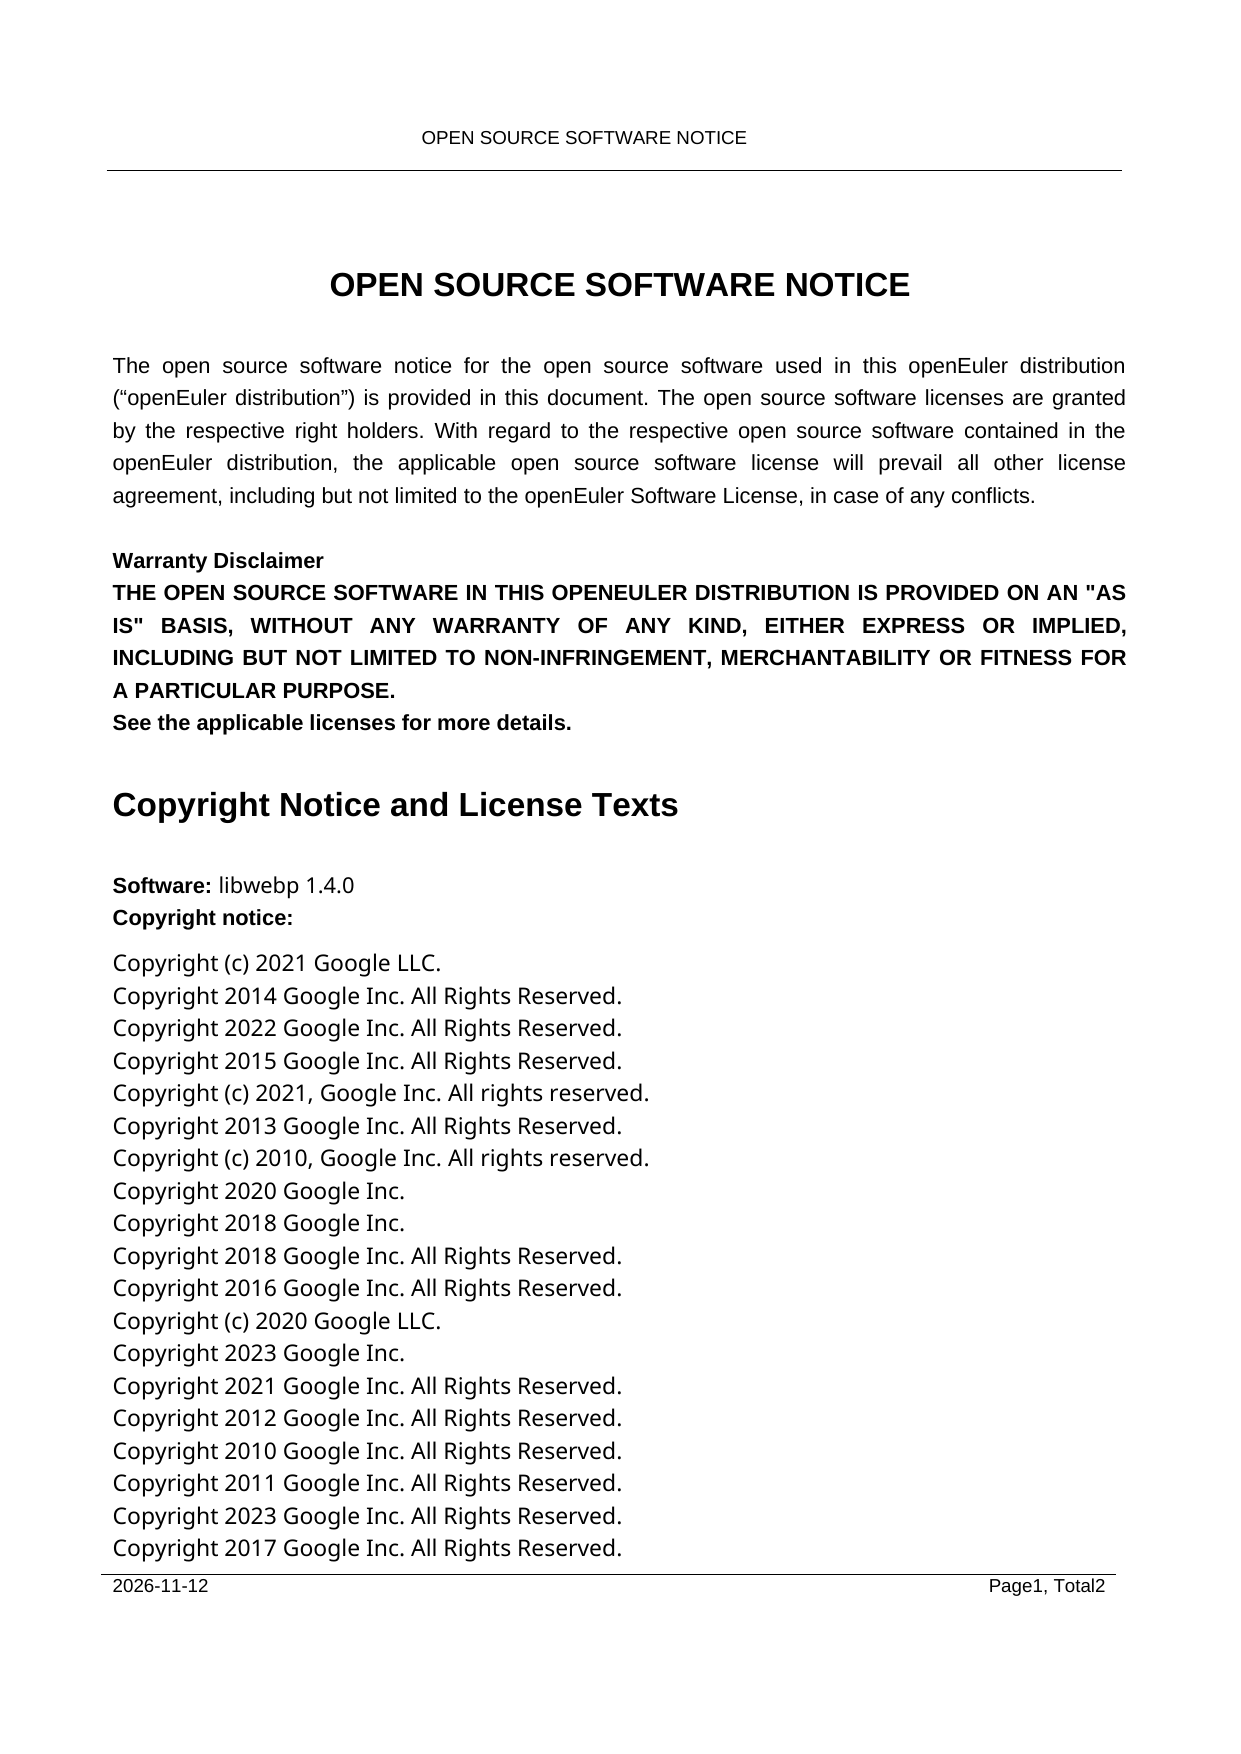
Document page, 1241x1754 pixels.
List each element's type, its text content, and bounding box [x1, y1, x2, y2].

title Software: libwebp 1.4.0 [112, 869, 1128, 901]
text Copyright notice: [112, 901, 1128, 934]
text Warranty Disclaimer [112, 544, 1128, 576]
text THE OPEN SOURCE SOFTWARE IN THIS OPENEULER DISTRIBUTION IS PROVIDED ON AN "AS IS" BASIS, WITHOUT ANY WARRANTY OF ANY KIND, EITHER EXPRESS OR IMPLIED, INCLUDING BUT NOT LIMITED TO NON-INFRINGEMENT, MERCHANTABILITY OR FITNESS FOR A PARTICULAR PURPOSE. See the applicable licenses for more details. [112, 576, 1128, 739]
text The open source software notice for the open source software used in this openEuler distribution (“openEuler distribution”) is provided in this document. The open source software licenses are granted by the respective right holders. With regard to the respective open source software contained in the openEuler distribution, the applicable open source software license will prevail all other license agreement, including but not limited to the openEuler Software License, in case of any conflicts. [112, 349, 1128, 511]
text OPEN SOURCE SOFTWARE NOTICE [112, 251, 1128, 316]
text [112, 947, 1128, 1564]
text Copyright Notice and License Texts [112, 771, 1128, 836]
